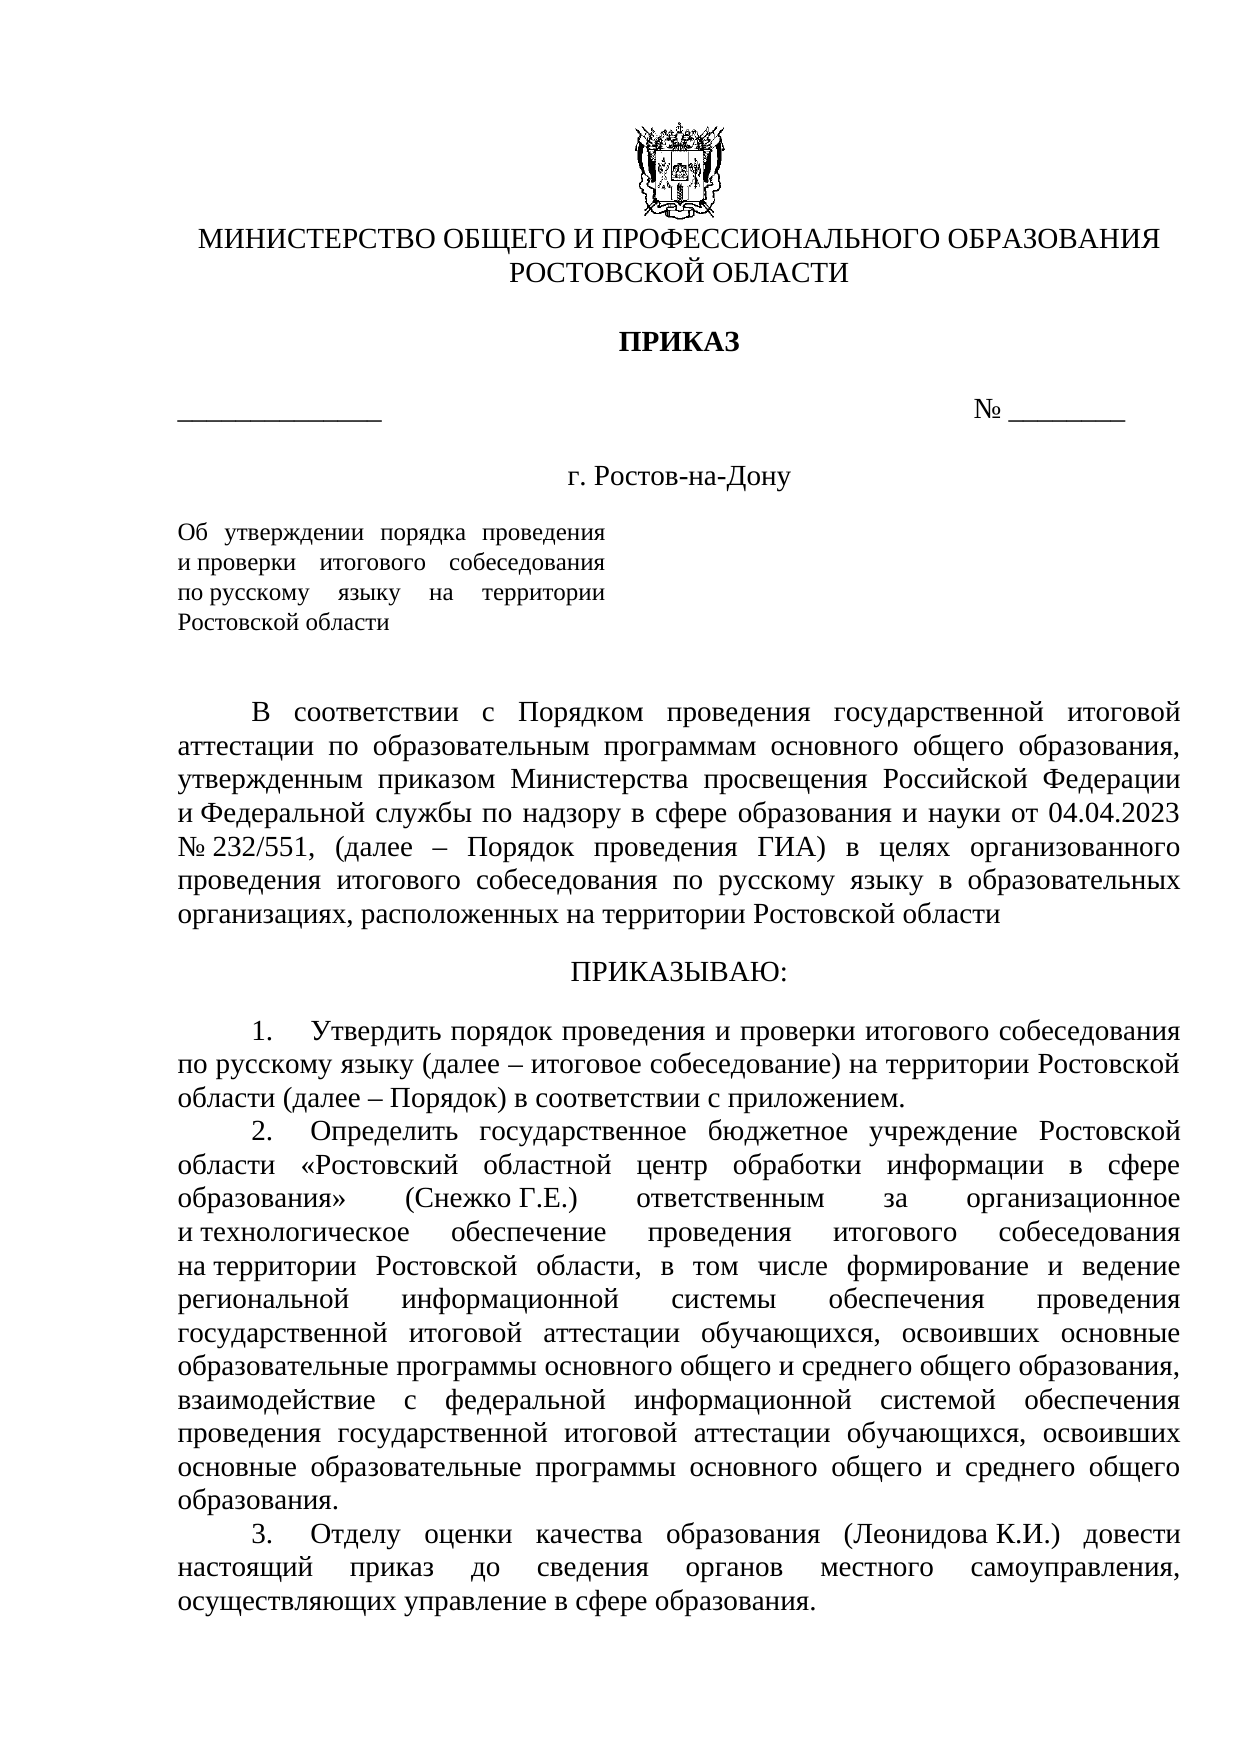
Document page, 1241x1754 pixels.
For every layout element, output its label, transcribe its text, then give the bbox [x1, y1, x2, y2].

list Определить государственное бюджетное учреждение Ростовской области «Ростовский областной центр обработки информации в сфере образования» (Снежко Г.Е.) ответственным за организационное и технологическое обеспечение проведения итогового собеседования на территории Ростовской области, в том числе формирование и ведение региональной информационной системы обеспечения проведения государственной итоговой аттестации обучающихся, освоивших основные образовательные программы основного общего и среднего общего образования, взаимодействие с федеральной информационной системой обеспечения проведения государственной итоговой аттестации обучающихся, освоивших основные образовательные программы основного общего и среднего общего образования. [177, 1113, 1181, 1516]
picture [622, 118, 737, 222]
subtitle Об утверждении порядка проведения и проверки итогового собеседования по русскому языку на территории Ростовской области [177, 517, 605, 636]
text РОСТОВСКОЙ ОБЛАСТИ [177, 255, 1181, 288]
text ПРИКАЗ [177, 324, 1181, 357]
list Утвердить порядок проведения и проверки итогового собеседования по русскому языку (далее – итоговое собеседование) на территории Ростовской области (далее – Порядок) в соответствии с приложением. [177, 1013, 1181, 1113]
text МИНИСТЕРСТВО ОБЩЕГО И ПРОФЕССИОНАЛЬНОГО ОБРАЗОВАНИЯ [177, 221, 1181, 255]
text В соответствии с Порядком проведения государственной итоговой аттестации по образовательным программам основного общего образования, утвержденным приказом Министерства просвещения Российской Федерации и Федеральной службы по надзору в сфере образования и науки от 04.04.2023 № 232/551, (далее – Порядок проведения ГИА) в целях организованного проведения итогового собеседования по русскому языку в образовательных организациях, расположенных на территории Ростовской области [177, 694, 1181, 929]
text ПРИКАЗЫВАЮ: [177, 954, 1181, 988]
text ______________ № ________ [162, 391, 1181, 424]
text г. Ростов-на-Дону [177, 458, 1181, 492]
list Отделу оценки качества образования (Леонидова К.И.) довести настоящий приказ до сведения органов местного самоуправления, осуществляющих управление в сфере образования. [177, 1516, 1181, 1617]
